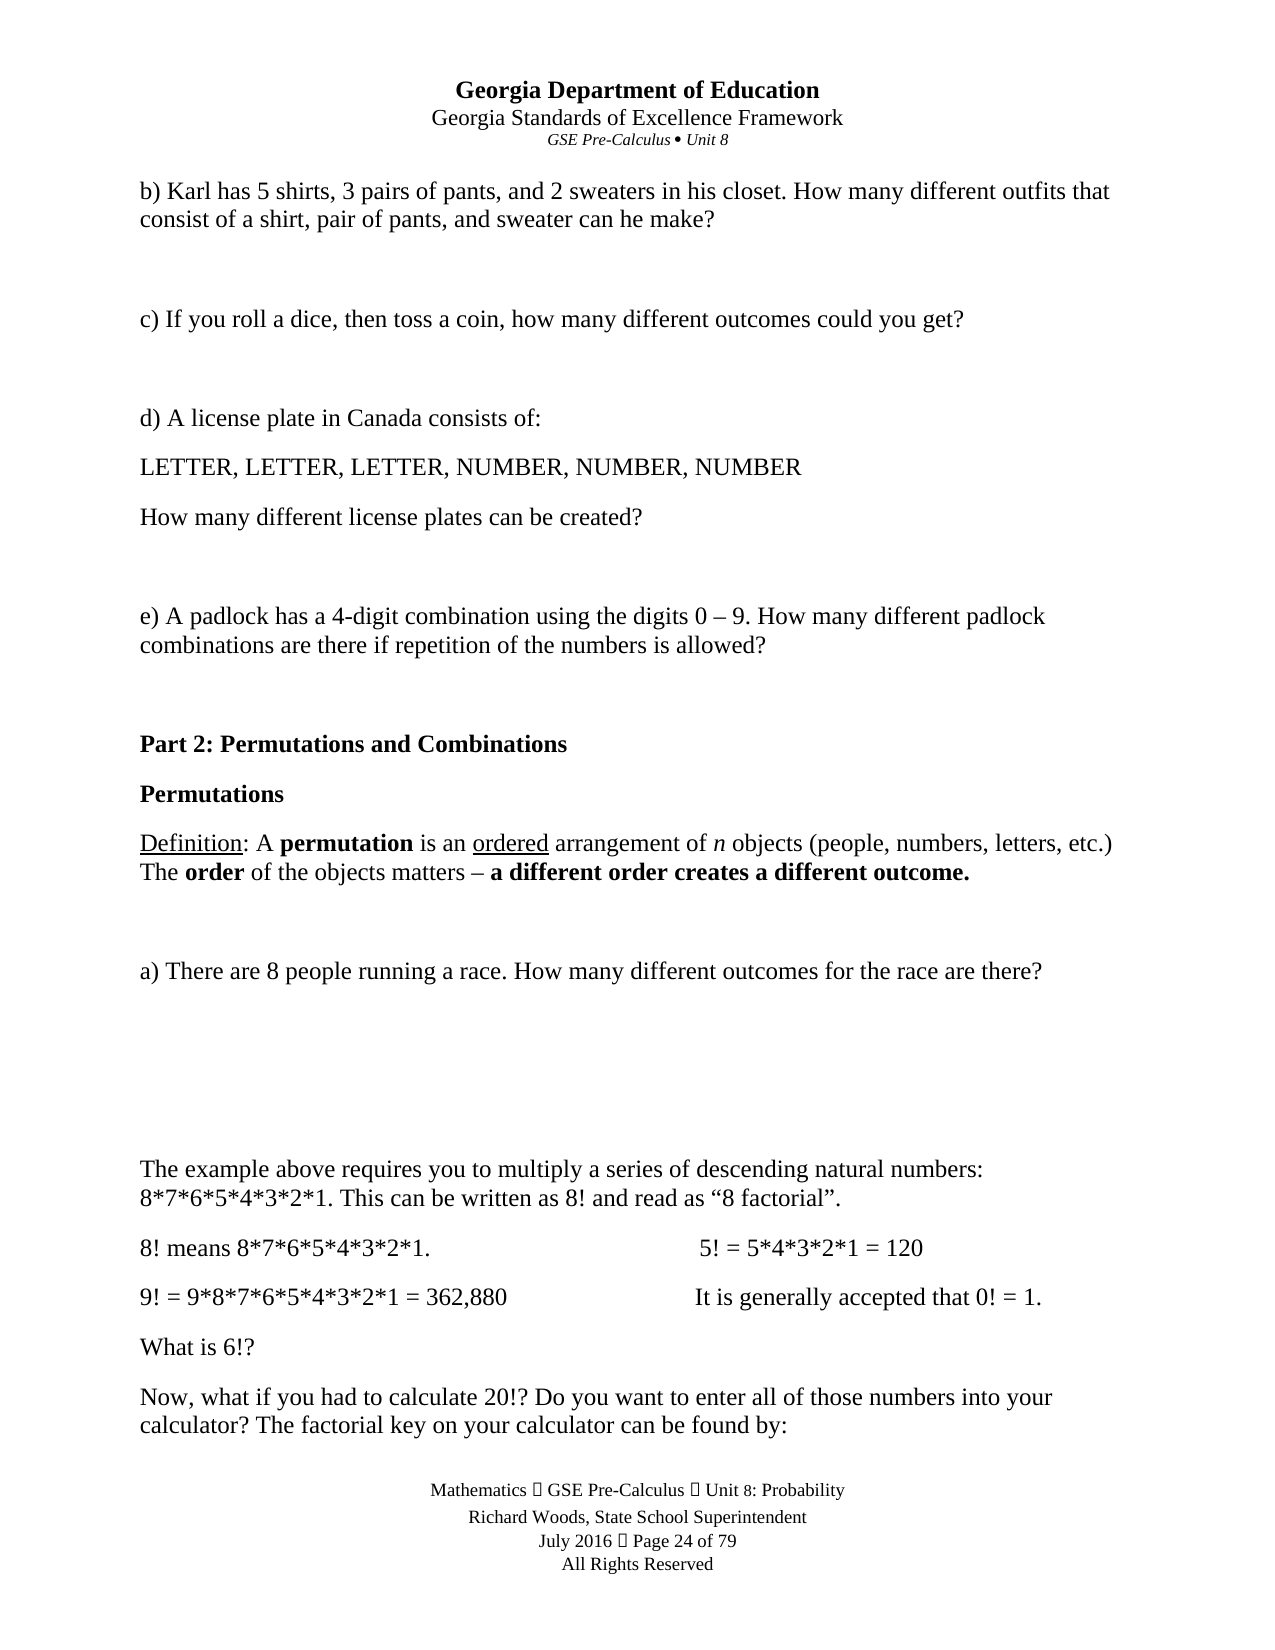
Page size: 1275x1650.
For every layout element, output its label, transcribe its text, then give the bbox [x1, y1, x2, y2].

text Permutations [139, 779, 1135, 807]
text 8! means 8*7*6*5*4*3*2*1. 5! = 5*4*3*2*1 = 120 [139, 1233, 1135, 1262]
text Part 2: Permutations and Combinations [139, 729, 1135, 758]
text b) Karl has 5 shirts, 3 pairs of pants, and 2 sweaters in his closet. How many different outfits that consist of a shirt, pair of pants, and sweater can he make? [139, 176, 1135, 233]
text a) There are 8 people running a race. How many different outcomes for the race are there? [139, 956, 1135, 985]
text Now, what if you had to calculate 20!? Do you want to enter all of those numbers into your calculator? The factorial key on your calculator can be found by: [139, 1382, 1135, 1439]
text How many different license plates can be created? [139, 502, 1135, 531]
text The example above requires you to multiply a series of descending natural numbers: 8*7*6*5*4*3*2*1. This can be written as 8! and read as “8 factorial”. [139, 1154, 1135, 1212]
text What is 6!? [139, 1332, 1135, 1361]
text 9! = 9*8*7*6*5*4*3*2*1 = 362,880 It is generally accepted that 0! = 1. [139, 1282, 1135, 1311]
text c) If you roll a dice, then toss a coin, how many different outcomes could you get? [139, 304, 1135, 332]
text LETTER, LETTER, LETTER, NUMBER, NUMBER, NUMBER [139, 452, 1135, 481]
text e) A padlock has a 4-digit combination using the digits 0 – 9. How many different padlock combinations are there if repetition of the numbers is allowed? [139, 601, 1135, 659]
text Definition: A permutation is an ordered arrangement of n objects (people, numbers, letters, etc.) The order of the objects matters – a different order creates a different outcome. [139, 828, 1135, 886]
text d) A license plate in Canada consists of: [139, 403, 1135, 432]
